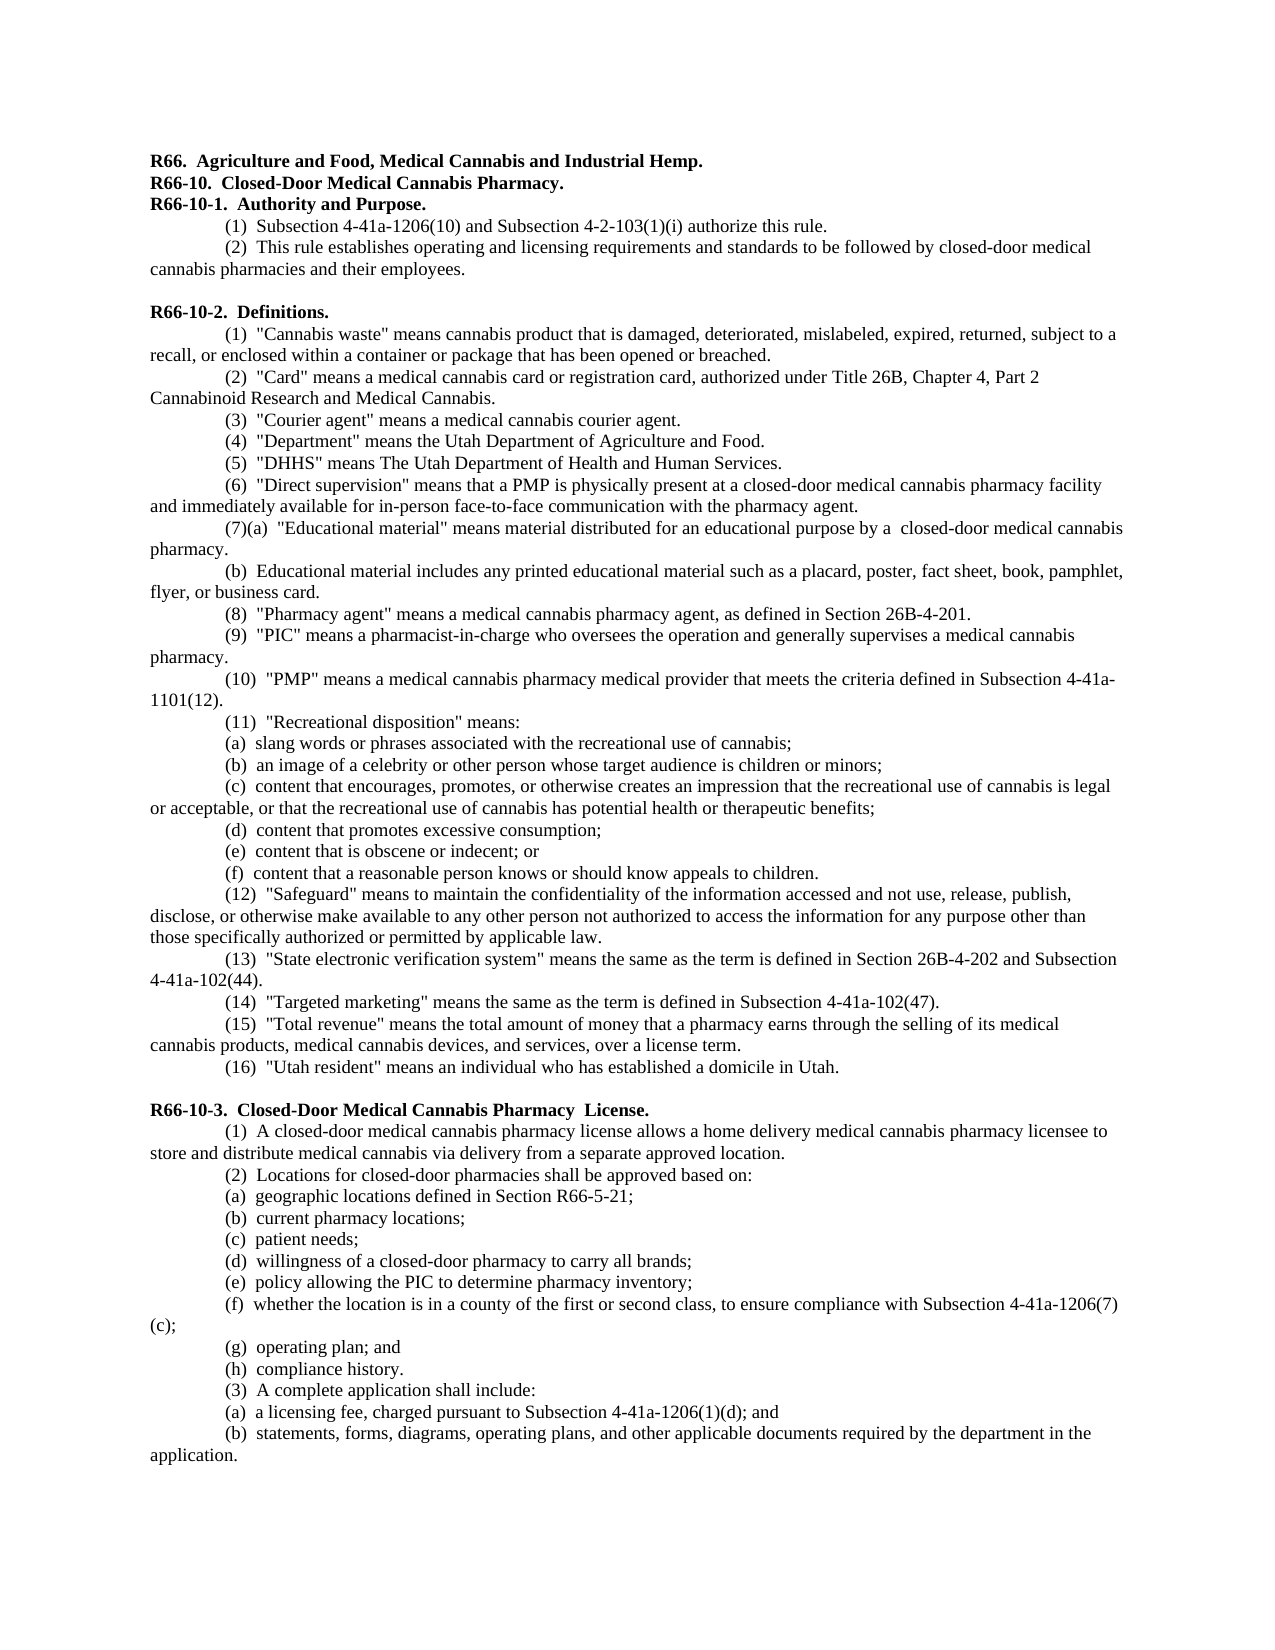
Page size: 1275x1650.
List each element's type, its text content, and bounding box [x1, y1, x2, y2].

text (15) "Total revenue" means the total amount of money that a pharmacy earns through the selling of its medical cannabis products, medical cannabis devices, and services, over a license term. [150, 1012, 1125, 1056]
text (e) policy allowing the PIC to determine pharmacy inventory; [150, 1271, 1125, 1293]
text (h) compliance history. [150, 1357, 1125, 1379]
text (e) content that is obscene or indecent; or [150, 840, 1125, 862]
text (5) "DHHS" means The Utah Department of Health and Human Services. [150, 452, 1125, 473]
text R66-10-1. Authority and Purpose. [150, 193, 1125, 215]
text (b) current pharmacy locations; [150, 1207, 1125, 1228]
text R66. Agriculture and Food, Medical Cannabis and Industrial Hemp. [150, 150, 1125, 172]
text (1) "Cannabis waste" means cannabis product that is damaged, deteriorated, mislabeled, expired, returned, subject to a recall, or enclosed within a container or package that has been opened or breached. [150, 322, 1125, 366]
text (6) "Direct supervision" means that a PMP is physically present at a closed-door medical cannabis pharmacy facility and immediately available for in-person face-to-face communication with the pharmacy agent. [150, 473, 1125, 517]
text (1) Subsection 4-41a-1206(10) and Subsection 4-2-103(1)(i) authorize this rule. [150, 215, 1125, 236]
text (3) "Courier agent" means a medical cannabis courier agent. [150, 409, 1125, 430]
text (a) a licensing fee, charged pursuant to Subsection 4-41a-1206(1)(d); and [150, 1401, 1125, 1422]
text (d) willingness of a closed-door pharmacy to carry all brands; [150, 1250, 1125, 1271]
text (f) whether the location is in a county of the first or second class, to ensure compliance with Subsection 4-41a-1206(7)(c); [150, 1293, 1125, 1336]
text (11) "Recreational disposition" means: [150, 711, 1125, 732]
text (f) content that a reasonable person knows or should know appeals to children. [150, 862, 1125, 883]
text (g) operating plan; and [150, 1336, 1125, 1357]
text R66-10-2. Definitions. [150, 301, 1125, 322]
text (7)(a) "Educational material" means material distributed for an educational purpose by a closed-door medical cannabis pharmacy. [150, 517, 1125, 560]
text (10) "PMP" means a medical cannabis pharmacy medical provider that meets the criteria defined in Subsection 4-41a-1101(12). [150, 667, 1125, 711]
text (9) "PIC" means a pharmacist-in-charge who oversees the operation and generally supervises a medical cannabis pharmacy. [150, 624, 1125, 667]
text (b) statements, forms, diagrams, operating plans, and other applicable documents required by the department in the application. [150, 1422, 1125, 1465]
text (d) content that promotes excessive consumption; [150, 818, 1125, 840]
text (2) Locations for closed-door pharmacies shall be approved based on: [150, 1163, 1125, 1185]
text (3) A complete application shall include: [150, 1379, 1125, 1401]
text (13) "State electronic verification system" means the same as the term is defined in Section 26B-4-202 and Subsection 4-41a-102(44). [150, 948, 1125, 991]
text R66-10-3. Closed-Door Medical Cannabis Pharmacy License. [150, 1099, 1125, 1120]
text (4) "Department" means the Utah Department of Agriculture and Food. [150, 430, 1125, 452]
text (c) content that encourages, promotes, or otherwise creates an impression that the recreational use of cannabis is legal or acceptable, or that the recreational use of cannabis has potential health or therapeutic benefits; [150, 775, 1125, 818]
text R66-10. Closed-Door Medical Cannabis Pharmacy. [150, 172, 1125, 193]
text (12) "Safeguard" means to maintain the confidentiality of the information accessed and not use, release, publish, disclose, or otherwise make available to any other person not authorized to access the information for any purpose other than those specifically authorized or permitted by applicable law. [150, 883, 1125, 948]
text (b) an image of a celebrity or other person whose target audience is children or minors; [150, 754, 1125, 775]
text (1) A closed-door medical cannabis pharmacy license allows a home delivery medical cannabis pharmacy licensee to store and distribute medical cannabis via delivery from a separate approved location. [150, 1120, 1125, 1163]
text (14) "Targeted marketing" means the same as the term is defined in Subsection 4-41a-102(47). [150, 991, 1125, 1012]
text (8) "Pharmacy agent" means a medical cannabis pharmacy agent, as defined in Section 26B-4-201. [150, 603, 1125, 624]
text (c) patient needs; [150, 1228, 1125, 1250]
text (a) geographic locations defined in Section R66-5-21; [150, 1185, 1125, 1207]
text (16) "Utah resident" means an individual who has established a domicile in Utah. [150, 1056, 1125, 1077]
text (2) This rule establishes operating and licensing requirements and standards to be followed by closed-door medical cannabis pharmacies and their employees. [150, 236, 1125, 279]
text (b) Educational material includes any printed educational material such as a placard, poster, fact sheet, book, pamphlet, flyer, or business card. [150, 560, 1125, 603]
text (a) slang words or phrases associated with the recreational use of cannabis; [150, 732, 1125, 754]
text (2) "Card" means a medical cannabis card or registration card, authorized under Title 26B, Chapter 4, Part 2 Cannabinoid Research and Medical Cannabis. [150, 366, 1125, 409]
